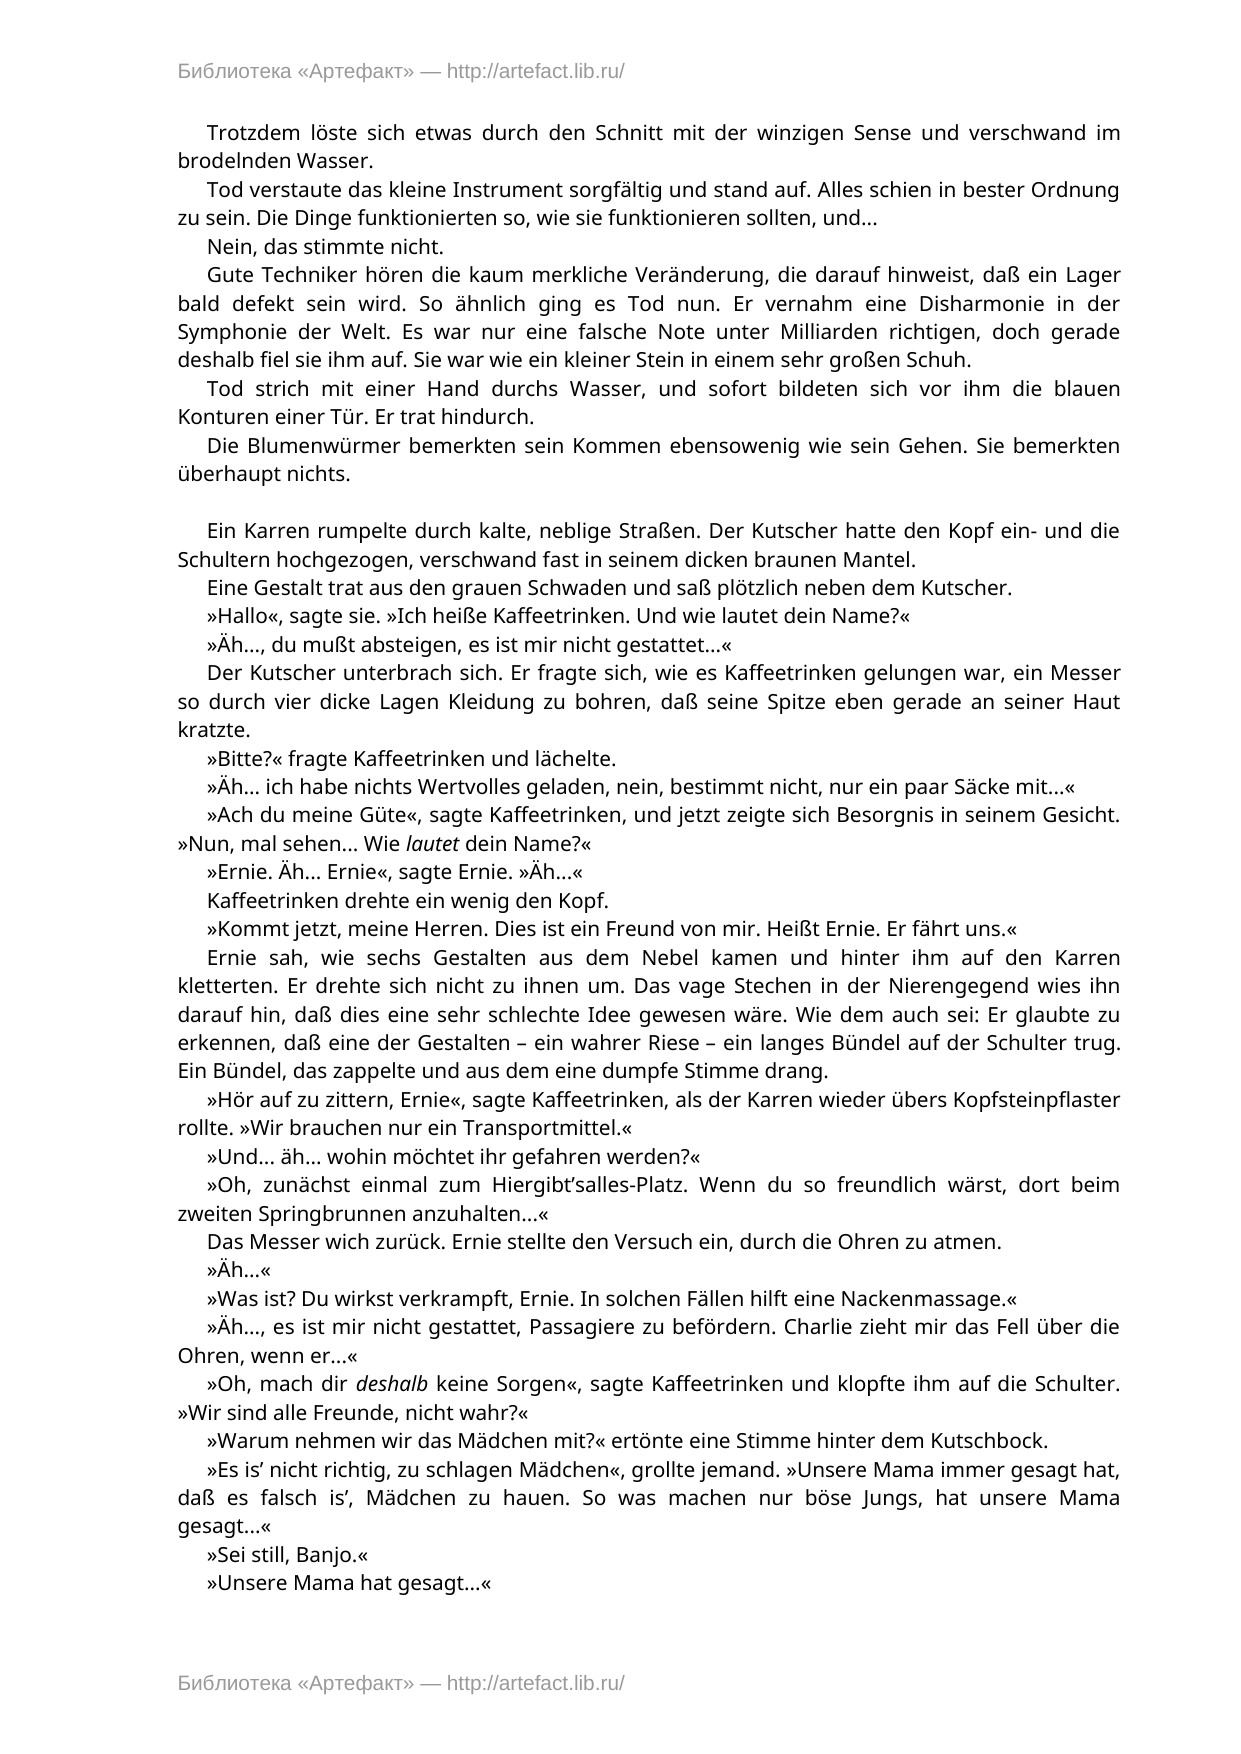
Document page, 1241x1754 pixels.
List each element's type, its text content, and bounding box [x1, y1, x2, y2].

text »Sei still, Banjo.« [177, 1540, 1122, 1568]
text Das Messer wich zurück. Ernie stellte den Versuch ein, durch die Ohren zu atmen. [177, 1227, 1122, 1256]
text »Hör auf zu zittern, Ernie«, sagte Kaffeetrinken, als der Karren wieder übers Kopfsteinpflaster rollte. »Wir brauchen nur ein Transportmittel.« [177, 1085, 1122, 1142]
text Eine Gestalt trat aus den grauen Schwaden und saß plötzlich neben dem Kutscher. [177, 573, 1122, 602]
text »Äh...« [177, 1256, 1122, 1284]
text Ernie sah, wie sechs Gestalten aus dem Nebel kamen und hinter ihm auf den Karren kletterten. Er drehte sich nicht zu ihnen um. Das vage Stechen in der Nierengegend wies ihn darauf hin, daß dies eine sehr schlechte Idee gewesen wäre. Wie dem auch sei: Er glaubte zu erkennen, daß eine der Gestalten – ein wahrer Riese – ein langes Bündel auf der Schulter trug. Ein Bündel, das zappelte und aus dem eine dumpfe Stimme drang. [177, 943, 1122, 1085]
text »Äh... ich habe nichts Wertvolles geladen, nein, bestimmt nicht, nur ein paar Säcke mit...« [177, 772, 1122, 801]
text Ein Karren rumpelte durch kalte, neblige Straßen. Der Kutscher hatte den Kopf ein- und die Schultern hochgezogen, verschwand fast in seinem dicken braunen Mantel. [177, 516, 1122, 573]
text »Hallo«, sagte sie. »Ich heiße Kaffeetrinken. Und wie lautet dein Name?« [177, 602, 1122, 630]
text »Was ist? Du wirkst verkrampft, Ernie. In solchen Fällen hilft eine Nackenmassage.« [177, 1284, 1122, 1312]
text »Kommt jetzt, meine Herren. Dies ist ein Freund von mir. Heißt Ernie. Er fährt uns.« [177, 914, 1122, 943]
text Kaffeetrinken drehte ein wenig den Kopf. [177, 886, 1122, 914]
text »Bitte?« fragte Kaffeetrinken und lächelte. [177, 744, 1122, 772]
text »Es is’ nicht richtig, zu schlagen Mädchen«, grollte jemand. »Unsere Mama immer gesagt hat, daß es falsch is’, Mädchen zu hauen. So was machen nur böse Jungs, hat unsere Mama gesagt...« [177, 1455, 1122, 1540]
text Tod strich mit einer Hand durchs Wasser, und sofort bildeten sich vor ihm die blauen Konturen einer Tür. Er trat hindurch. [177, 374, 1122, 431]
text »Äh..., es ist mir nicht gestattet, Passagiere zu befördern. Charlie zieht mir das Fell über die Ohren, wenn er...« [177, 1312, 1122, 1369]
text Nein, das stimmte nicht. [177, 232, 1122, 260]
text »Ach du meine Güte«, sagte Kaffeetrinken, und jetzt zeigte sich Besorgnis in seinem Gesicht. »Nun, mal sehen... Wie lautet dein Name?« [177, 801, 1122, 857]
text Tod verstaute das kleine Instrument sorgfältig und stand auf. Alles schien in bester Ordnung zu sein. Die Dinge funktionierten so, wie sie funktionieren sollten, und... [177, 175, 1122, 232]
text Gute Techniker hören die kaum merkliche Veränderung, die darauf hinweist, daß ein Lager bald defekt sein wird. So ähnlich ging es Tod nun. Er vernahm eine Disharmonie in der Symphonie der Welt. Es war nur eine falsche Note unter Milliarden richtigen, doch gerade deshalb fiel sie ihm auf. Sie war wie ein kleiner Stein in einem sehr großen Schuh. [177, 260, 1122, 374]
text »Und... äh... wohin möchtet ihr gefahren werden?« [177, 1142, 1122, 1170]
text Der Kutscher unterbrach sich. Er fragte sich, wie es Kaffeetrinken gelungen war, ein Messer so durch vier dicke Lagen Kleidung zu bohren, daß seine Spitze eben gerade an seiner Haut kratzte. [177, 658, 1122, 744]
text »Warum nehmen wir das Mädchen mit?« ertönte eine Stimme hinter dem Kutschbock. [177, 1426, 1122, 1455]
text »Ernie. Äh... Ernie«, sagte Ernie. »Äh...« [177, 857, 1122, 886]
text »Äh..., du mußt absteigen, es ist mir nicht gestattet...« [177, 630, 1122, 658]
text »Unsere Mama hat gesagt...« [177, 1568, 1122, 1597]
text Trotzdem löste sich etwas durch den Schnitt mit der winzigen Sense und verschwand im brodelnden Wasser. [177, 118, 1122, 175]
text Die Blumenwürmer bemerkten sein Kommen ebensowenig wie sein Gehen. Sie bemerkten überhaupt nichts. [177, 431, 1122, 488]
text »Oh, mach dir deshalb keine Sorgen«, sagte Kaffeetrinken und klopfte ihm auf die Schulter. »Wir sind alle Freunde, nicht wahr?« [177, 1369, 1122, 1426]
text »Oh, zunächst einmal zum Hiergibt’salles-Platz. Wenn du so freundlich wärst, dort beim zweiten Springbrunnen anzuhalten...« [177, 1170, 1122, 1227]
